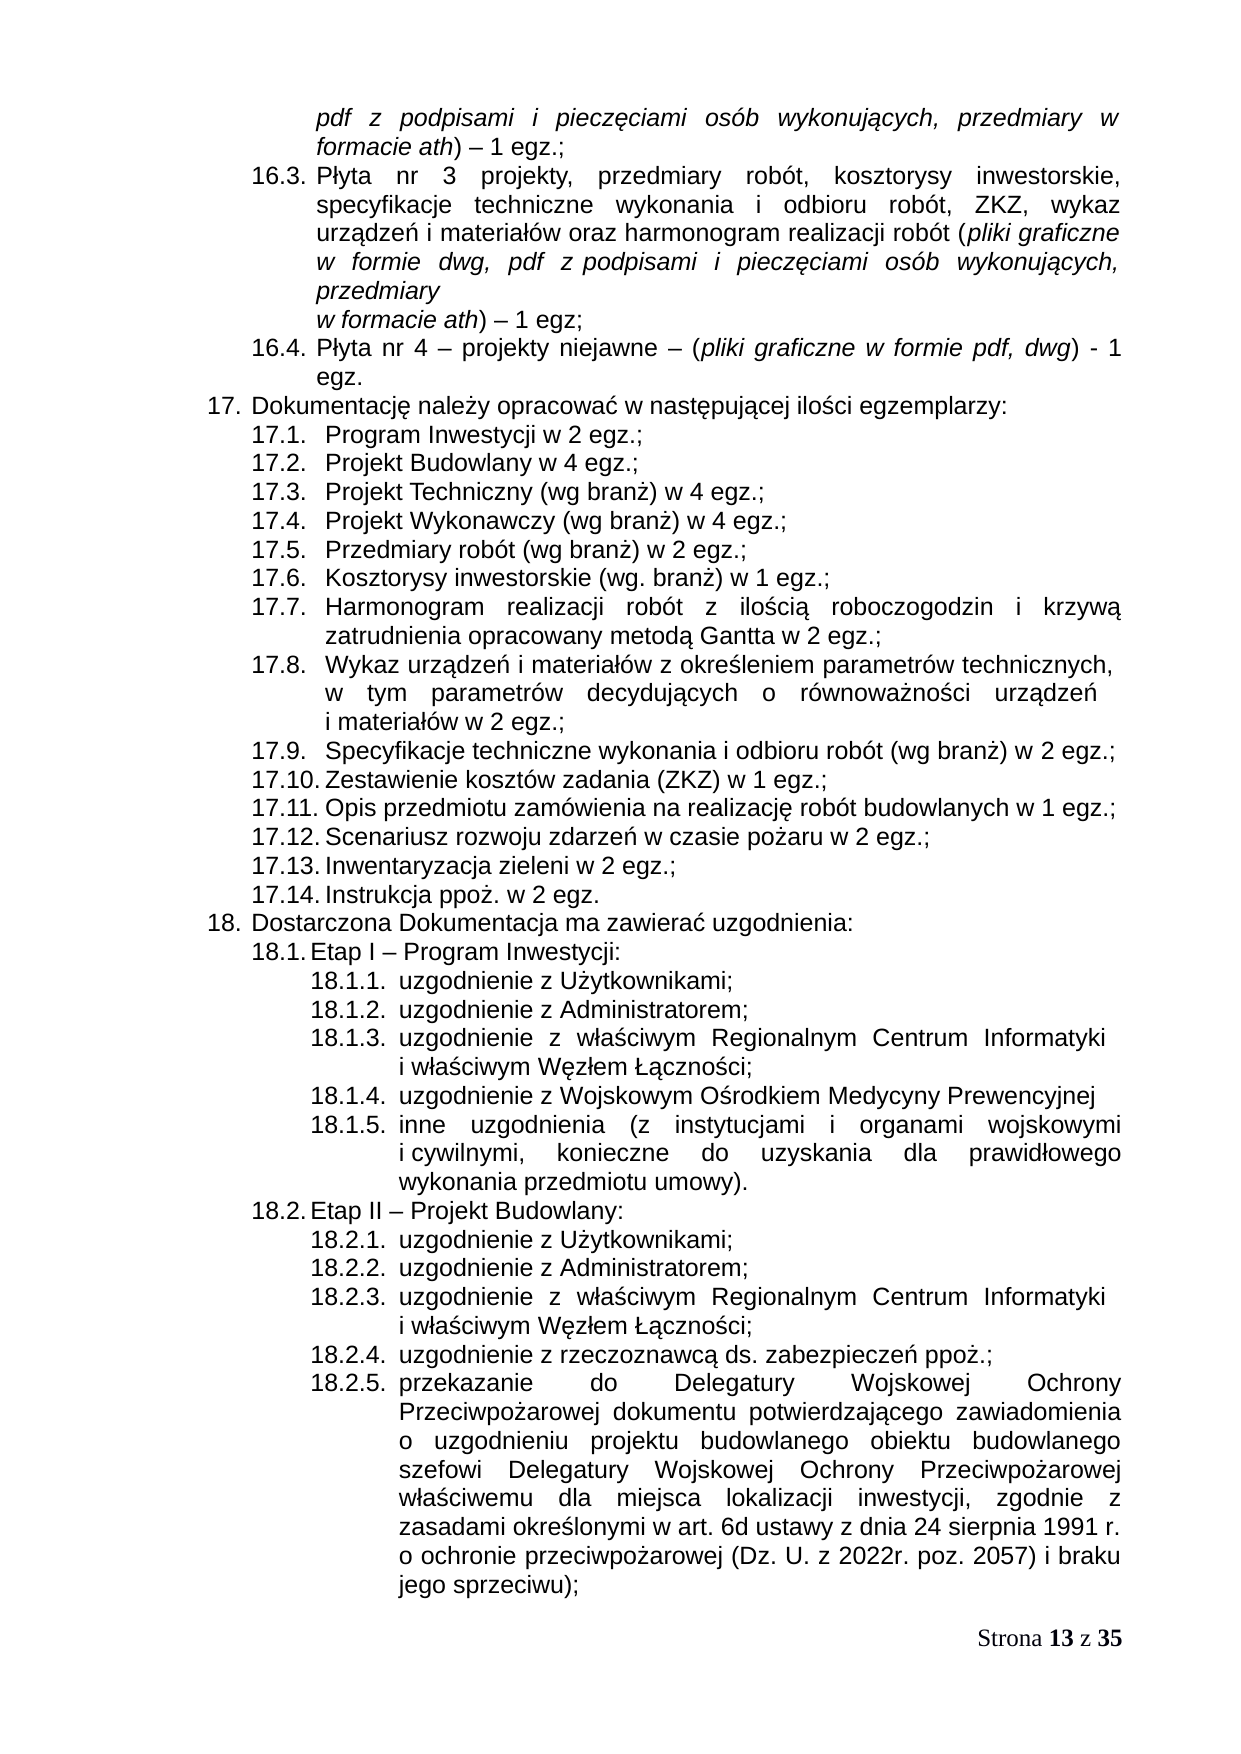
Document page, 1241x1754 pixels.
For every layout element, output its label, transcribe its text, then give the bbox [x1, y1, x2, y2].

list uzgodnienie z właściwym Regionalnym Centrum Informatyki i właściwym Węzłem Łączności; [310, 1023, 1122, 1081]
list uzgodnienie z Administratorem; [310, 994, 1122, 1023]
list Inwentaryzacja zieleni w 2 egz.; [251, 851, 1122, 879]
list Harmonogram realizacji robót z ilością roboczogodzin i krzywą zatrudnienia opracowany metodą Gantta w 2 egz.; [251, 592, 1122, 649]
list Płyta nr 3 projekty, przedmiary robót, kosztorysy inwestorskie, specyfikacje techniczne wykonania i odbioru robót, ZKZ, wykaz urządzeń i materiałów oraz harmonogram realizacji robót (pliki graficzne w formie dwg, pdf z podpisami i pieczęciami osób wykonujących, przedmiary w formacie ath) – 1 egz; [251, 161, 1122, 333]
list uzgodnienie z rzeczoznawcą ds. zabezpieczeń ppoż.; [310, 1339, 1122, 1368]
list Program Inwestycji w 2 egz.; [251, 419, 1122, 448]
list Wykaz urządzeń i materiałów z określeniem parametrów technicznych, w tym parametrów decydujących o równoważności urządzeń i materiałów w 2 egz.; [251, 649, 1122, 736]
list Dokumentację należy opracować w następującej ilości egzemplarzy: [207, 391, 1122, 419]
list uzgodnienie z Administratorem; [310, 1253, 1122, 1282]
list Przedmiary robót (wg branż) w 2 egz.; [251, 534, 1122, 563]
list uzgodnienie z właściwym Regionalnym Centrum Informatyki i właściwym Węzłem Łączności; [310, 1282, 1122, 1339]
list Specyfikacje techniczne wykonania i odbioru robót (wg branż) w 2 egz.; [251, 736, 1122, 764]
list uzgodnienie z Użytkownikami; [310, 966, 1122, 994]
list inne uzgodnienia (z instytucjami i organami wojskowymi i cywilnymi, konieczne do uzyskania dla prawidłowego wykonania przedmiotu umowy). [310, 1109, 1122, 1196]
list Płyta nr 4 – projekty niejawne – (pliki graficzne w formie pdf, dwg) - 1 egz. [251, 333, 1122, 391]
list Instrukcja ppoż. w 2 egz. [251, 879, 1122, 908]
list uzgodnienie z Użytkownikami; [310, 1224, 1122, 1253]
list przekazanie do Delegatury Wojskowej Ochrony Przeciwpożarowej dokumentu potwierdzającego zawiadomienia o uzgodnieniu projektu budowlanego obiektu budowlanego szefowi Delegatury Wojskowej Ochrony Przeciwpożarowej właściwemu dla miejsca lokalizacji inwestycji, zgodnie z zasadami określonymi w art. 6d ustawy z dnia 24 sierpnia 1991 r. o ochronie przeciwpożarowej (Dz. U. z 2022r. poz. 2057) i braku jego sprzeciwu); [310, 1368, 1122, 1598]
list Opis przedmiotu zamówienia na realizację robót budowlanych w 1 egz.; [251, 793, 1122, 822]
list Scenariusz rozwoju zdarzeń w czasie pożaru w 2 egz.; [251, 822, 1122, 851]
list uzgodnienie z Wojskowym Ośrodkiem Medycyny Prewencyjnej [310, 1081, 1122, 1109]
list Zestawienie kosztów zadania (ZKZ) w 1 egz.; [251, 764, 1122, 793]
list Projekt Budowlany w 4 egz.; [251, 448, 1122, 477]
list Etap I – Program Inwestycji: [251, 937, 1122, 966]
list Etap II – Projekt Budowlany: [251, 1196, 1122, 1224]
list Dostarczona Dokumentacja ma zawierać uzgodnienia: [207, 908, 1122, 937]
list Kosztorysy inwestorskie (wg. branż) w 1 egz.; [251, 563, 1122, 592]
list Projekt Wykonawczy (wg branż) w 4 egz.; [251, 506, 1122, 534]
list Projekt Techniczny (wg branż) w 4 egz.; [251, 477, 1122, 506]
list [251, 103, 1122, 161]
